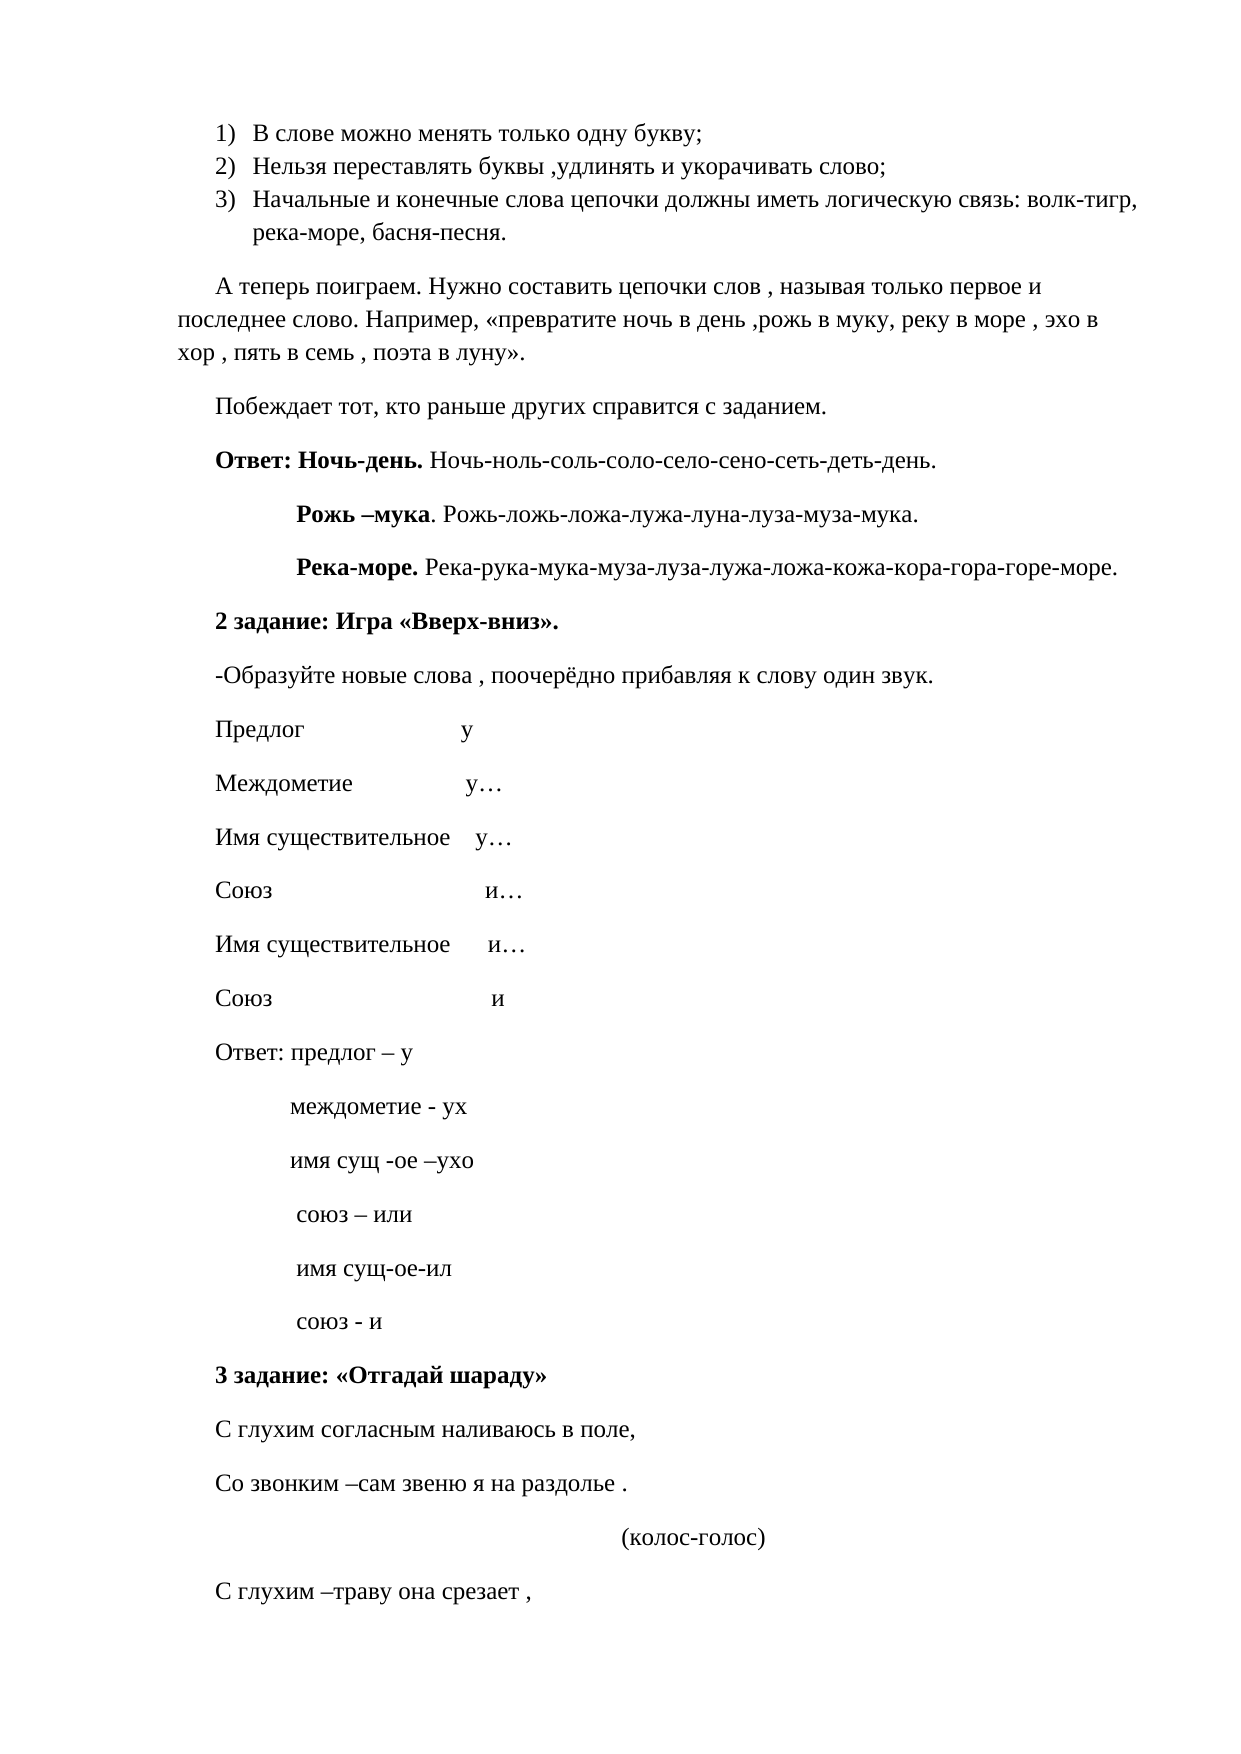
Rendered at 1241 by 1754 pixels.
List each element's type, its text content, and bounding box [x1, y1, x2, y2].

text Союз и… [177, 876, 1152, 904]
text междометие - ух [177, 1091, 1152, 1120]
text Имя существительное и… [177, 929, 1152, 958]
text Со звонким –сам звеню я на раздолье . [177, 1468, 1152, 1497]
text С глухим согласным наливаюсь в поле, [177, 1414, 1152, 1443]
text Рожь –мука. Рожь-ложь-ложа-лужа-луна-луза-муза-мука. [177, 499, 1152, 527]
list Нельзя переставлять буквы ,удлинять и укорачивать слово; [215, 151, 1152, 180]
text союз – или [177, 1199, 1152, 1227]
text 3 задание: «Отгадай шараду» [177, 1360, 1152, 1389]
text Ответ: Ночь-день. Ночь-ноль-соль-соло-село-сено-сеть-деть-день. [177, 445, 1152, 473]
text 2 задание: Игра «Вверх-вниз». [177, 606, 1152, 635]
text Река-море. Река-рука-мука-муза-луза-лужа-ложа-кожа-кора-гора-горе-море. [177, 552, 1152, 581]
text имя сущ -ое –ухо [177, 1145, 1152, 1174]
list В слове можно менять только одну букву; [215, 118, 1152, 147]
text Ответ: предлог – у [177, 1037, 1152, 1066]
text С глухим –траву она срезает , [177, 1576, 1152, 1604]
text Междометие у… [177, 768, 1152, 797]
text А теперь поиграем. Нужно составить цепочки слов , называя только первое и последнее слово. Например, «превратите ночь в день ,рожь в муку, реку в море , эхо в хор , пять в семь , поэта в луну». [177, 271, 1152, 366]
text союз - и [177, 1306, 1152, 1335]
text -Образуйте новые слова , поочерёдно прибавляя к слову один звук. [177, 660, 1152, 689]
text Союз и [177, 983, 1152, 1012]
text Побеждает тот, кто раньше других справится с заданием. [177, 391, 1152, 420]
text Предлог у [177, 714, 1152, 743]
text Имя существительное у… [177, 822, 1152, 851]
text имя сущ-ое-ил [177, 1253, 1152, 1281]
text (колос-голос) [177, 1522, 1152, 1551]
list Начальные и конечные слова цепочки должны иметь логическую связь: волк-тигр, река-море, басня-песня. [215, 184, 1152, 246]
